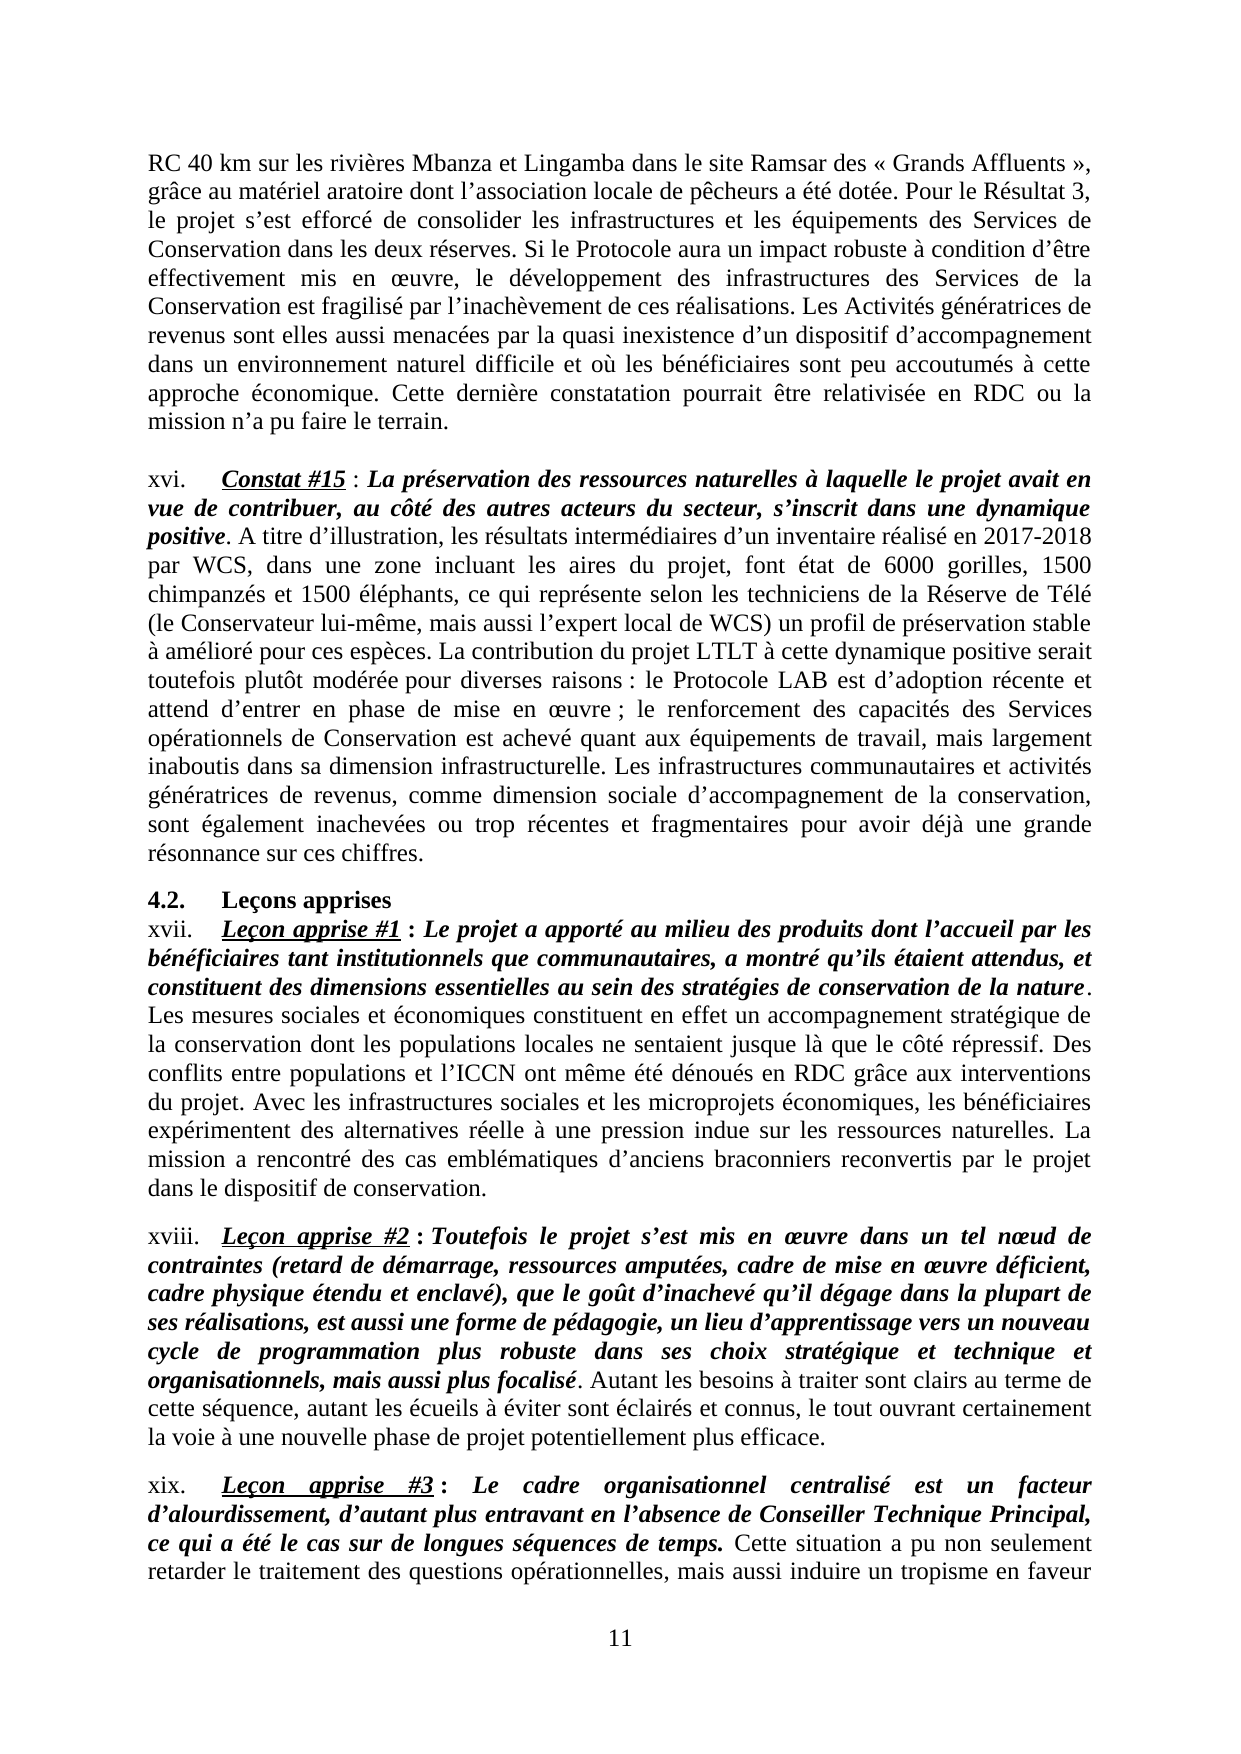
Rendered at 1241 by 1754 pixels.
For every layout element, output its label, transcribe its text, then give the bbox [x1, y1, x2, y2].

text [148, 1470, 1092, 1585]
subtitle Leçons apprises [148, 886, 1092, 914]
text xviii. Leçon apprise #2 : Toutefois le projet s’est mis en œuvre dans un tel nœud de contraintes (retard de démarrage, ressources amputées, cadre de mise en œuvre déficient, cadre physique étendu et enclavé), que le goût d’inachevé qu’il dégage dans la plupart de ses réalisations, est aussi une forme de pédagogie, un lieu d’apprentissage vers un nouveau cycle de programmation plus robuste dans ses choix stratégique et technique et organisationnels, mais aussi plus focalisé. Autant les besoins à traiter sont clairs au terme de cette séquence, autant les écueils à éviter sont éclairés et connus, le tout ouvrant certainement la voie à une nouvelle phase de projet potentiellement plus efficace. [148, 1221, 1092, 1451]
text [148, 148, 1092, 435]
text xvii. Leçon apprise #1 : Le projet a apporté au milieu des produits dont l’accueil par les bénéficiaires tant institutionnels que communautaires, a montré qu’ils étaient attendus, et constituent des dimensions essentielles au sein des stratégies de conservation de la nature. Les mesures sociales et économiques constituent en effet un accompagnement stratégique de la conservation dont les populations locales ne sentaient jusque là que le côté répressif. Des conflits entre populations et l’ICCN ont même été dénoués en RDC grâce aux interventions du projet. Avec les infrastructures sociales et les microprojets économiques, les bénéficiaires expérimentent des alternatives réelle à une pression indue sur les ressources naturelles. La mission a rencontré des cas emblématiques d’anciens braconniers reconvertis par le projet dans le dispositif de conservation. [148, 914, 1092, 1202]
text xvi. Constat #15 : La préservation des ressources naturelles à laquelle le projet avait en vue de contribuer, au côté des autres acteurs du secteur, s’inscrit dans une dynamique positive. A titre d’illustration, les résultats intermédiaires d’un inventaire réalisé en 2017-2018 par WCS, dans une zone incluant les aires du projet, font état de 6000 gorilles, 1500 chimpanzés et 1500 éléphants, ce qui représente selon les techniciens de la Réserve de Télé (le Conservateur lui-même, mais aussi l’expert local de WCS) un profil de préservation stable à amélioré pour ces espèces. La contribution du projet LTLT à cette dynamique positive serait toutefois plutôt modérée pour diverses raisons : le Protocole LAB est d’adoption récente et attend d’entrer en phase de mise en œuvre ; le renforcement des capacités des Services opérationnels de Conservation est achevé quant aux équipements de travail, mais largement inaboutis dans sa dimension infrastructurelle. Les infrastructures communautaires et activités génératrices de revenus, comme dimension sociale d’accompagnement de la conservation, sont également inachevées ou trop récentes et fragmentaires pour avoir déjà une grande résonnance sur ces chiffres. [148, 464, 1092, 866]
